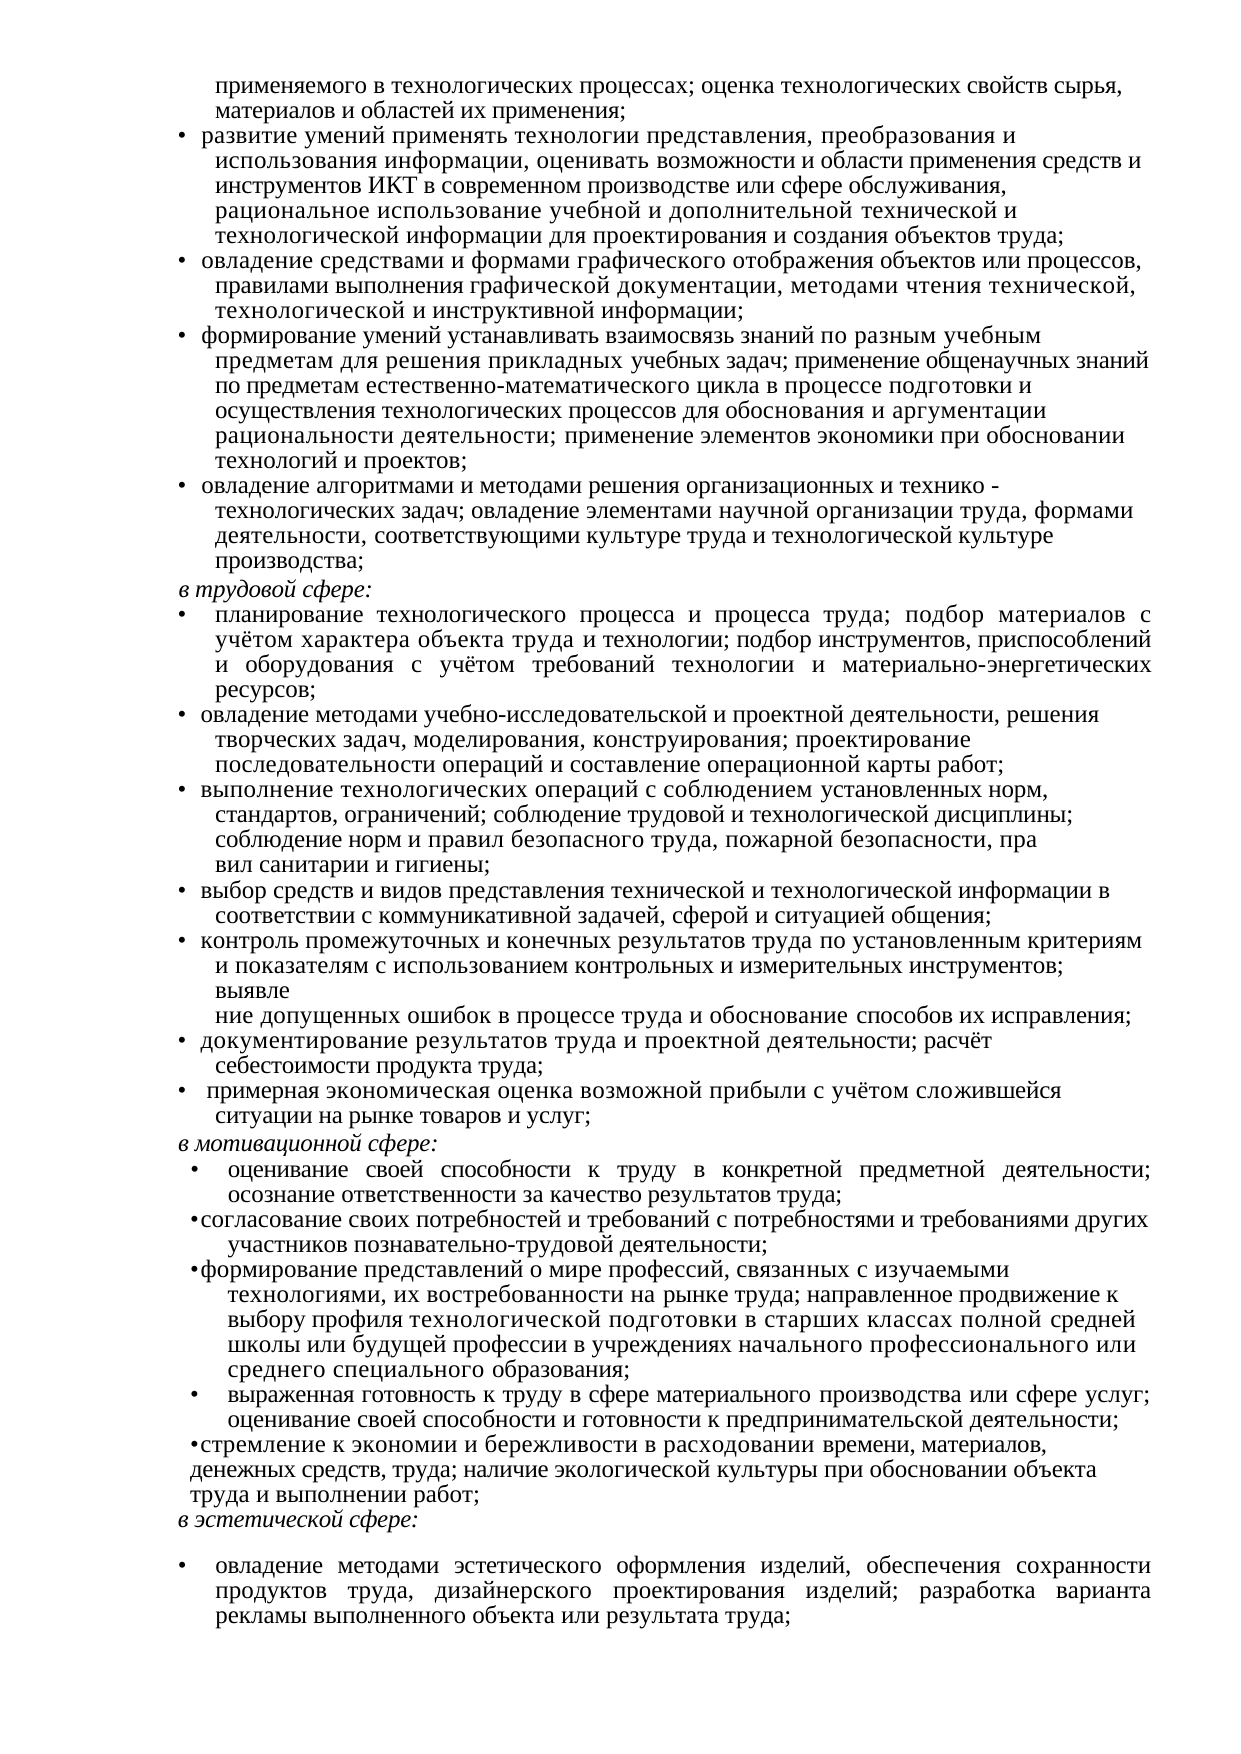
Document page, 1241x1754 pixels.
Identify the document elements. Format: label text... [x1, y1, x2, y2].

list овладение методами эстетического оформления изделий, обеспечения сохранности продуктов труда, дизайнерского проектирования изделий; разработка варианта рекламы выполненного объекта или результата труда; [178, 1553, 1151, 1628]
list планирование технологического процесса и процесса труда; подбор материалов с учётом характера объекта труда и технологии; подбор инструментов, приспособлений и оборудования с учётом требований технологии и материально-энергетических ресурсов; [177, 603, 1152, 703]
list примерная экономическая оценка возможной прибыли с учётом сложившейся ситуации на рынке товаров и услуг; [177, 1078, 1152, 1128]
list овладение средствами и формами графического отображения объектов или процессов, правилами выполнения графической документации, методами чтения технической, технологической и инструктивной информации; [177, 249, 1152, 324]
list выполнение технологических операций с соблюдением установленных норм, стандартов, ограничений; соблюдение трудовой и технологической дисциплины; соблюдение норм и правил безопасного труда, пожарной безопасности, пра вил санитарии и гигиены; [177, 778, 1152, 878]
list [177, 74, 1152, 124]
list формирование представлений о мире профессий, связанных с изучаемыми технологиями, их востребованности на рынке труда; направленное продвижение к выбору профиля технологической подготовки в старших классах полной средней школы или будущей профессии в учреждениях начального профессионального или среднего специального образования; [190, 1257, 1152, 1382]
list оценивание своей способности к труду в конкретной предметной деятельности; осознание ответственности за качество результатов труда; [190, 1157, 1151, 1207]
list овладение методами учебно-исследовательской и проектной деятельности, решения творческих задач, моделирования, конструирования; проектирование последовательности операций и составление операционной карты работ; [177, 703, 1152, 778]
list выбор средств и видов представления технической и технологической информации в соответствии с коммуникативной задачей, сферой и ситуацией общения; [177, 878, 1152, 928]
text в мотивационной сфере: [178, 1128, 1152, 1157]
list выраженная готовность к труду в сфере материального производства или сфере услуг; оценивание своей способности и готовности к предпринимательской деятельности; [190, 1382, 1150, 1432]
list овладение алгоритмами и методами решения организационных и технико - технологических задач; овладение элементами научной организации труда, формами деятельности, соответствующими культуре труда и технологической культуре производства; [177, 474, 1152, 574]
text в трудовой сфере: [178, 574, 1152, 603]
list развитие умений применять технологии представления, преобразования и использования информации, оценивать возможности и области применения средств и инструментов ИКТ в современном производстве или сфере обслуживания, рациональное использование учебной и дополнительной технической и технологической информации для проектирования и создания объектов труда; [177, 124, 1152, 249]
text • стремление к экономии и бережливости в расходовании времени, материалов, денежных средств, труда; наличие экологической культуры при обосновании объекта труда и выполнении работ; [190, 1432, 1152, 1507]
list документирование результатов труда и проектной деятельности; расчёт себестоимости продукта труда; [177, 1028, 1152, 1078]
list согласование своих потребностей и требований с потребностями и требованиями других участников познавательно-трудовой деятельности; [190, 1207, 1152, 1257]
list формирование умений устанавливать взаимосвязь знаний по разным учебным предметам для решения прикладных учебных задач; применение общенаучных знаний по предметам естественно-математического цикла в процессе подготовки и осуществления технологических процессов для обоснования и аргументации рациональности деятельности; применение элементов экономики при обосновании технологий и проектов; [177, 324, 1152, 474]
text в эстетической сфере: [178, 1508, 1152, 1533]
list контроль промежуточных и конечных результатов труда по установленным критериям и показателям с использованием контрольных и измерительных инструментов; выявле ние допущенных ошибок в процессе труда и обоснование способов их исправления; [177, 928, 1152, 1028]
